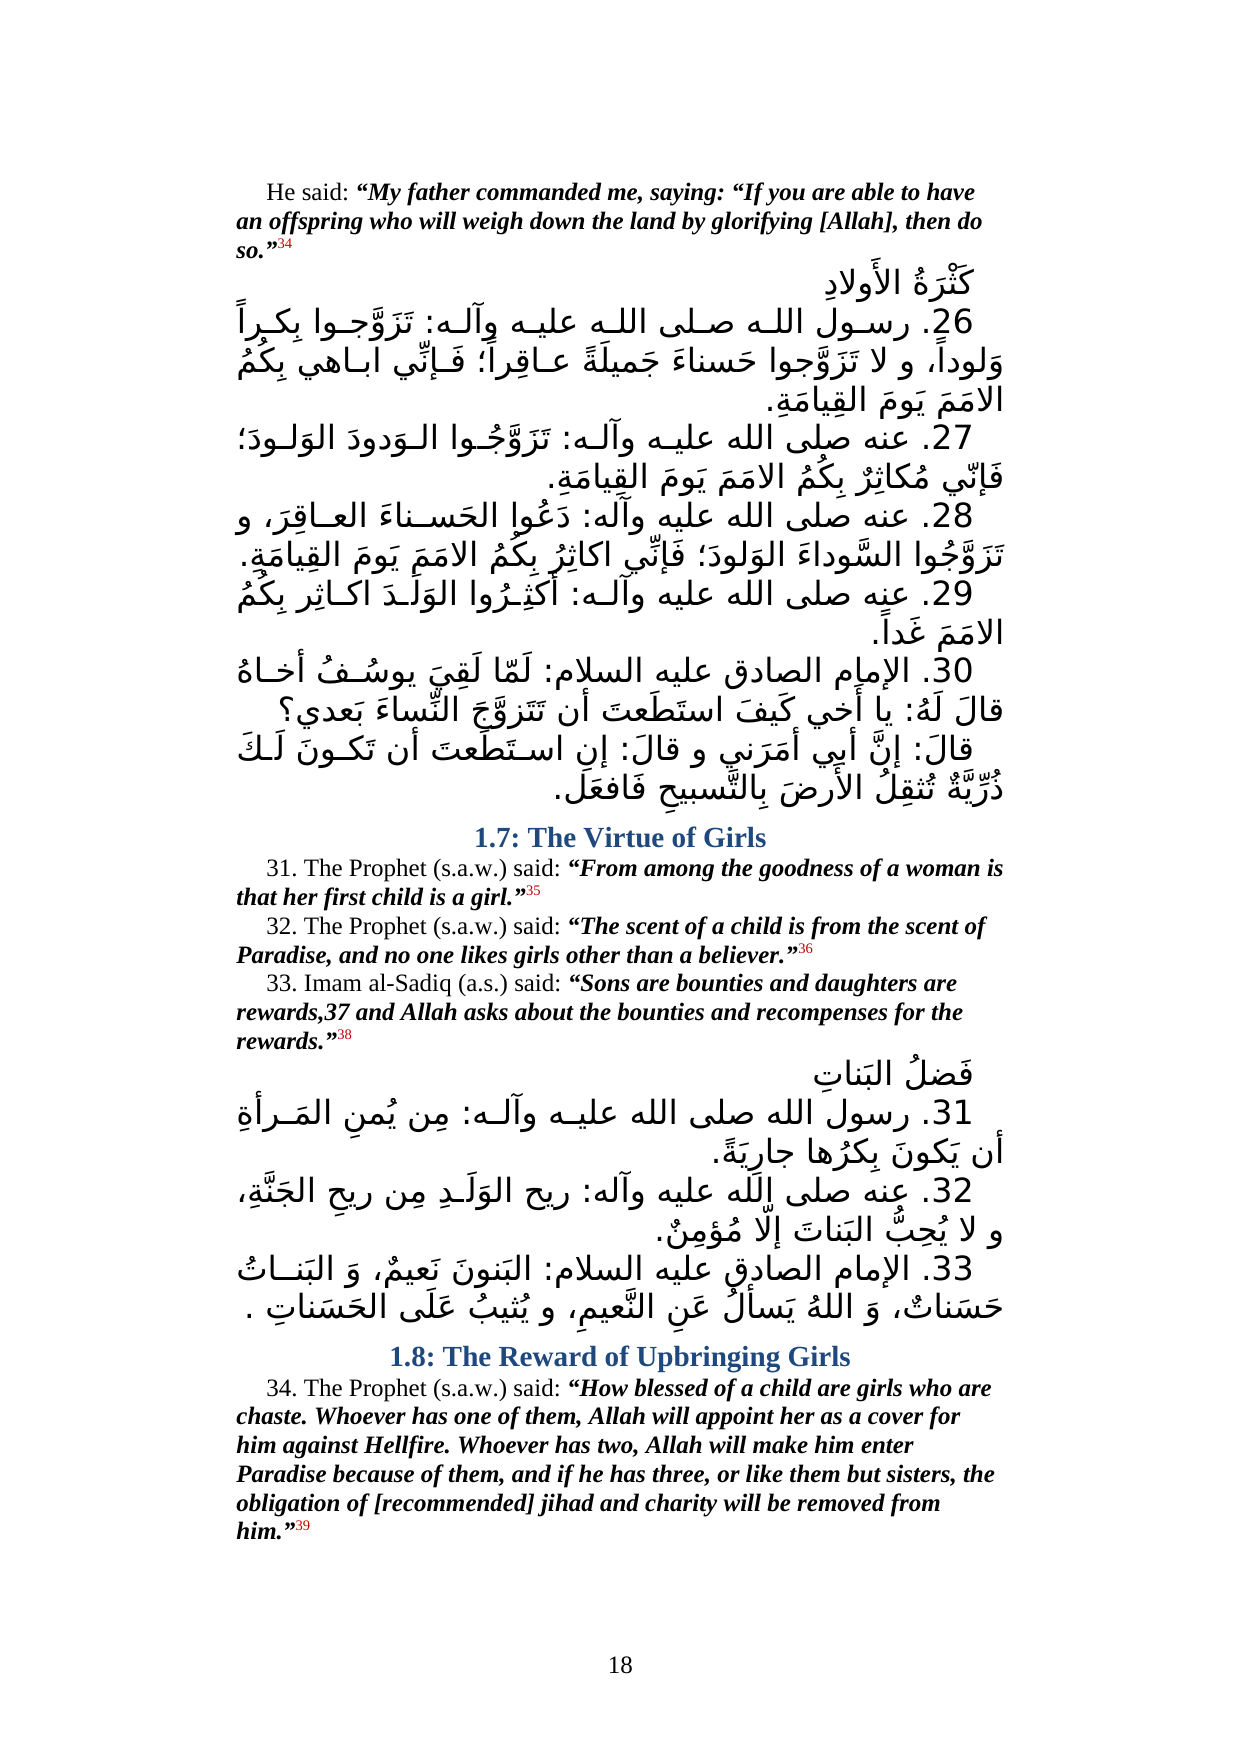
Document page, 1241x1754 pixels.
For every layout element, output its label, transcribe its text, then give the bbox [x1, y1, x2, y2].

text 32. عنه صلى الله عليه وآله: ريح الوَلَدِ مِن ريحِ الجَنَّةِ، و لا يُحِبُّ البَناتَ إلّا مُؤمِنٌ. [236, 1171, 1004, 1249]
text قالَ: إنَّ أبي أمَرَني و قالَ: إنِ استَطَعتَ أن تَكونَ لَكَ ذُرِّيَّةٌ تُثقِلُ الأَرضَ بِالتَّسبيحِ فَافعَل. [236, 730, 1004, 807]
text 30. الإمام الصادق عليه السلام: لَمّا لَقِيَ يوسُفُ أخاهُ قالَ لَهُ: يا أَخي كَيفَ استَطَعتَ أن تَتَزوَّجَ النِّساءَ بَعدي؟ [236, 652, 1004, 730]
text 31. رسول الله صلى الله عليه وآله: مِن يُمنِ المَرأةِ أن يَكونَ بِكرُها جارِيَةً. [236, 1093, 1004, 1171]
text فَضلُ البَناتِ‏ [236, 1055, 1004, 1093]
text كَثْرَةُ الأَولادِ [236, 263, 1004, 302]
subtitle 1.8: The Reward of Upbringing Girls [236, 1339, 1004, 1373]
text 29. عنه صلى الله عليه وآله: أكثِرُوا الوَلَدَ اكاثِر بِكُمُ الامَمَ غَداً. [236, 574, 1004, 652]
text 31. The Prophet (s.a.w.) said: “From among the goodness of a woman is that her first child is a girl.”35 [236, 853, 1004, 911]
text 34. The Prophet (s.a.w.) said: “How blessed of a child are girls who are chaste. Whoever has one of them, Allah will appoint her as a cover for him against Hellfire. Whoever has two, Allah will make him enter Paradise because of them, and if he has three, or like them but sisters, the obligation of [recommended] jihad and charity will be removed from him.”39 [236, 1373, 1004, 1545]
text 26. رسول الله صلى الله عليه وآله: تَزَوَّجوا بِكراً وَلوداً، و لا تَزَوَّجوا حَسناءَ جَميلَةً عاقِراً؛ فَإنِّي اباهي بِكُمُ الامَمَ يَومَ القِيامَةِ. [236, 302, 1004, 419]
text He said: “My father commanded me, saying: “If you are able to have an offspring who will weigh down the land by glorifying [Allah], then do so.”34 [236, 177, 1004, 263]
text 33. الإمام الصادق عليه السلام: البَنونَ نَعيمٌ، وَ البَناتُ حَسَناتٌ، وَ اللهُ يَسألُ عَنِ النَّعيمِ، و يُثيبُ عَلَى الحَسَناتِ‏ . [236, 1249, 1004, 1327]
text 32. The Prophet (s.a.w.) said: “The scent of a child is from the scent of Paradise, and no one likes girls other than a believer.”36 [236, 911, 1004, 968]
subtitle 1.7: The Virtue of Girls [236, 820, 1004, 853]
text 27. عنه صلى الله عليه وآله: تَزَوَّجُوا الوَدودَ الوَلودَ؛ فَإنّي مُكاثِرٌ بِكُمُ الامَمَ يَومَ القِيامَةِ. [236, 419, 1004, 497]
text 33. Imam al-Sadiq (a.s.) said: “Sons are bounties and daughters are rewards,37 and Allah asks about the bounties and recompenses for the rewards.”38 [236, 968, 1004, 1055]
text 28. عنه صلى الله عليه وآله: دَعُوا الحَسناءَ العاقِرَ، و تَزَوَّجُوا السَّوداءَ الوَلودَ؛ فَإنِّي اكاثِرُ بِكُمُ الامَمَ يَومَ القِيامَةِ. [236, 497, 1004, 574]
